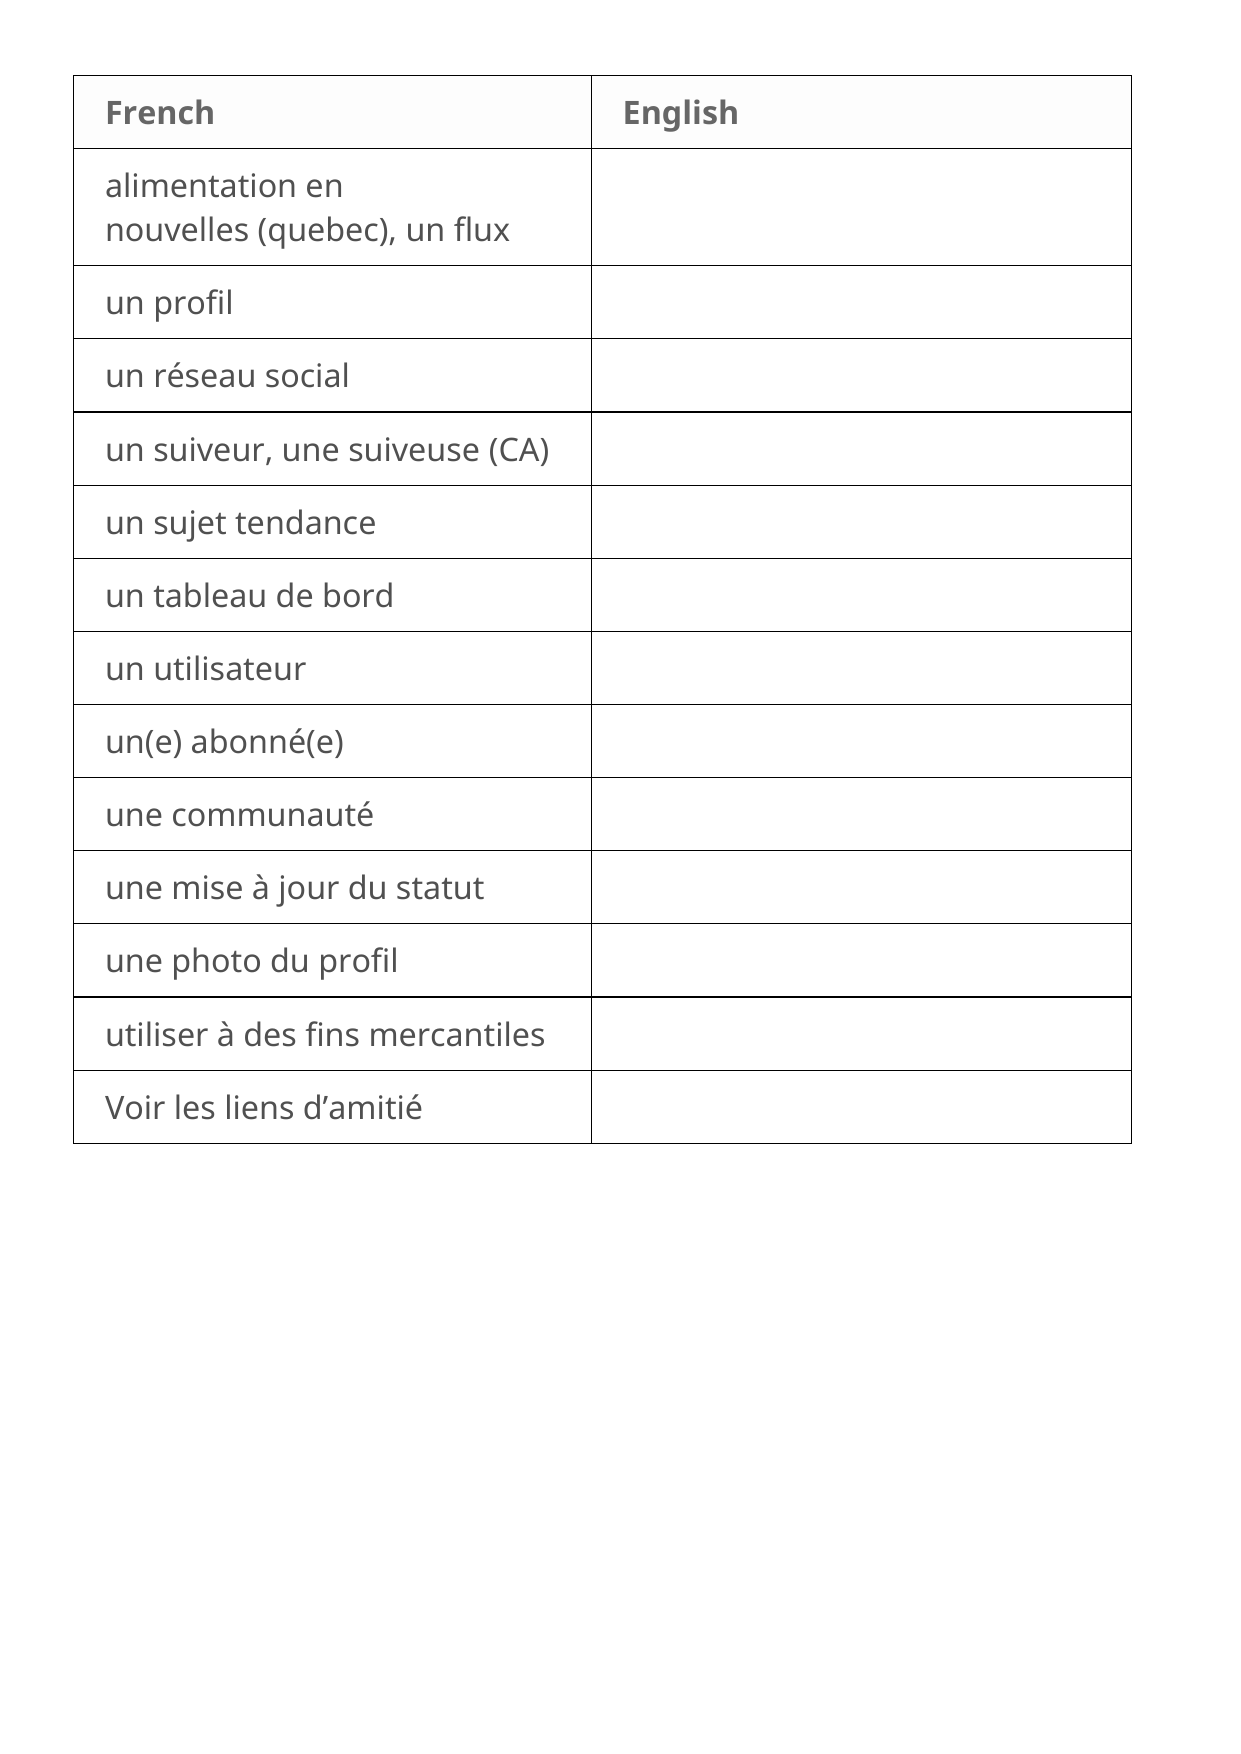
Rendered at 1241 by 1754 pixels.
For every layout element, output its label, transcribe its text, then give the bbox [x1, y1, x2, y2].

table_cell [592, 339, 1131, 411]
table_cell [592, 998, 1131, 1069]
table_cell [592, 924, 1131, 996]
table_cell un sujet tendance [74, 486, 591, 558]
table_cell [592, 1071, 1131, 1143]
table_cell un(e) abonné(e) [74, 705, 591, 777]
table_cell [592, 413, 1131, 484]
table_cell [592, 266, 1131, 338]
table_cell [592, 149, 1131, 265]
table_cell [592, 632, 1131, 704]
table_cell un tableau de bord [74, 559, 591, 631]
table_cell [592, 705, 1131, 777]
table_cell une communauté [74, 778, 591, 850]
table_cell un réseau social [74, 339, 591, 411]
table_cell [592, 559, 1131, 631]
table_cell utiliser à des fins mercantiles [74, 998, 591, 1069]
table_cell une mise à jour du statut [74, 851, 591, 923]
table_header French [74, 76, 591, 148]
table_cell une photo du profil [74, 924, 591, 996]
table_cell Voir les liens d’amitié [74, 1071, 591, 1143]
table_cell un utilisateur [74, 632, 591, 704]
table_cell un suiveur, une suiveuse (CA) [74, 413, 591, 484]
table_cell [592, 851, 1131, 923]
table_cell [592, 486, 1131, 558]
table_header English [592, 76, 1131, 148]
table_cell [592, 778, 1131, 850]
table_cell un profil [74, 266, 591, 338]
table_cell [74, 149, 591, 265]
